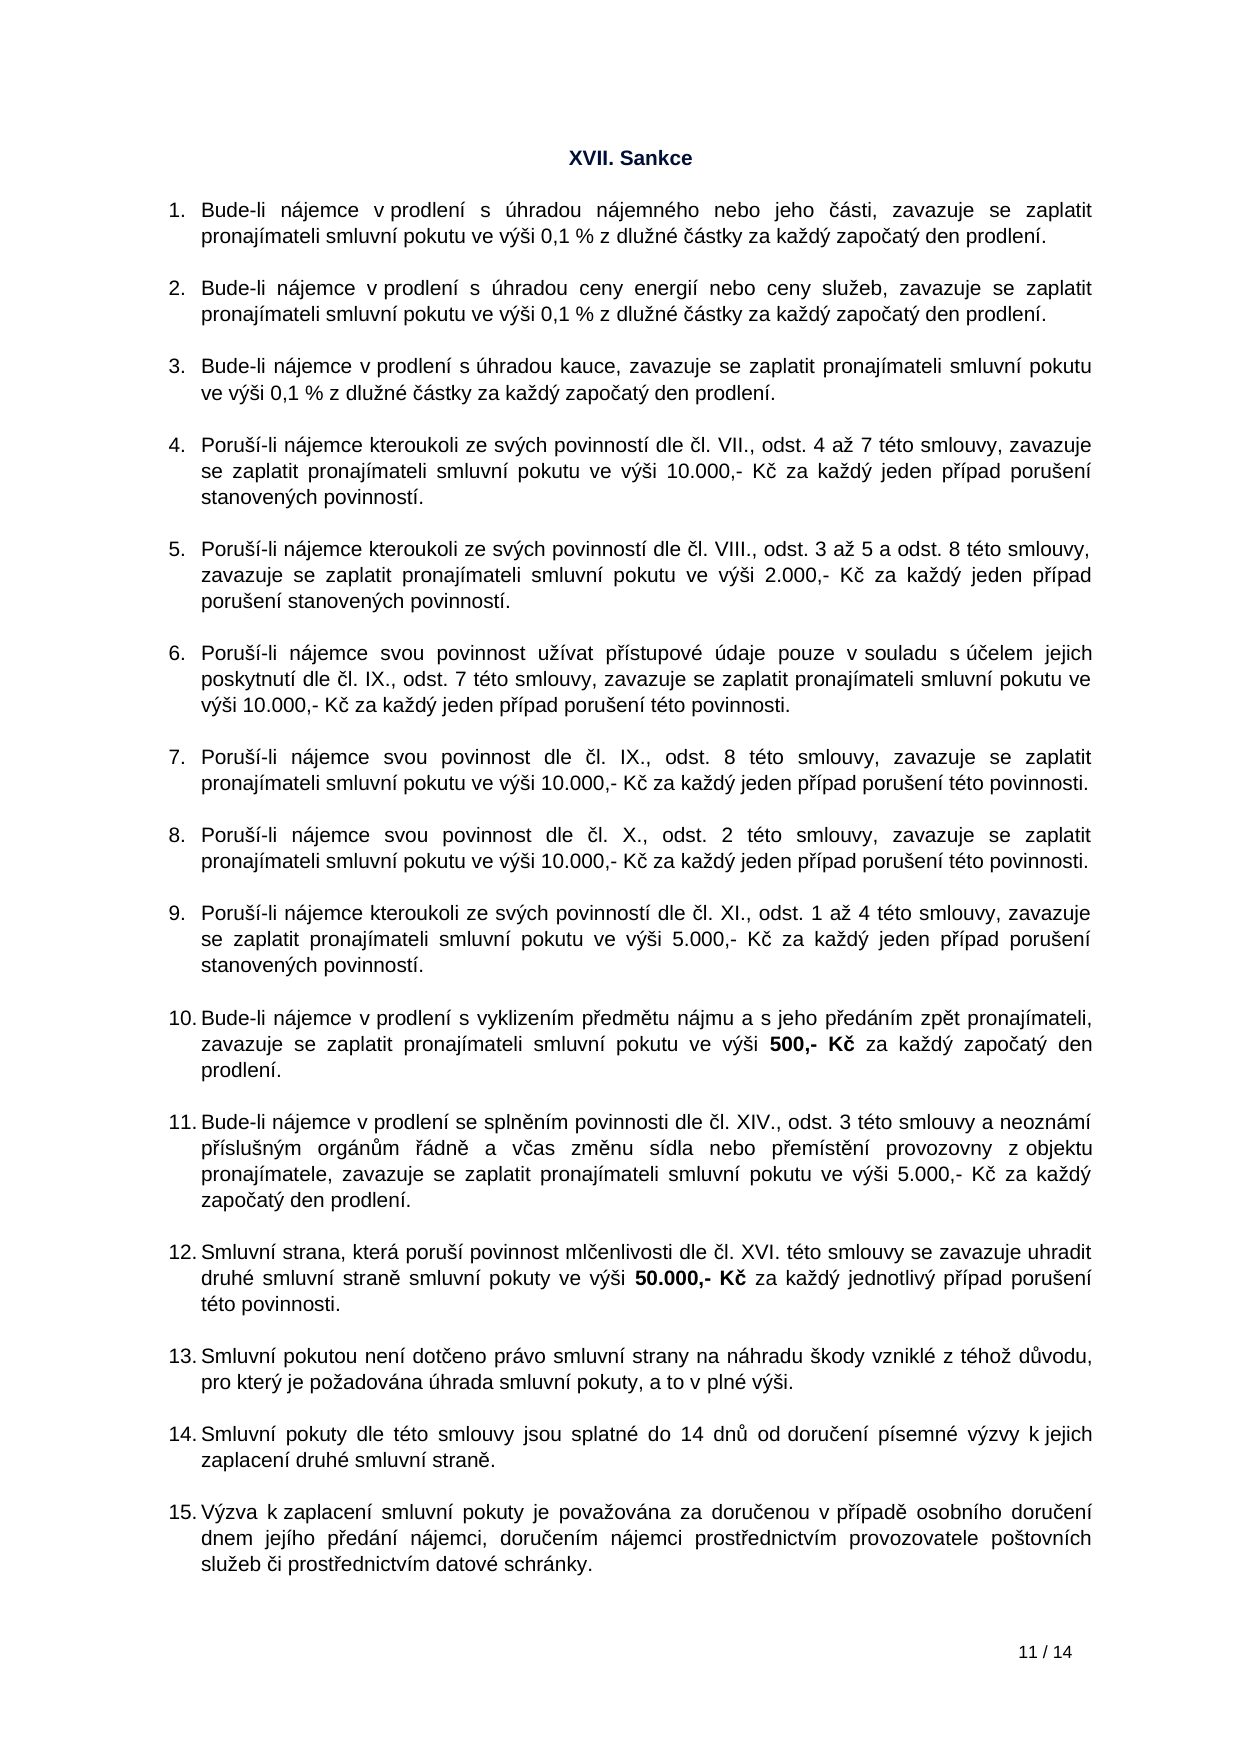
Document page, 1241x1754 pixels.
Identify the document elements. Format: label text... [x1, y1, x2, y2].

list Smluvní strana, která poruší povinnost mlčenlivosti dle čl. XVI. této smlouvy se zavazuje uhradit druhé smluvní straně smluvní pokuty ve výši 50.000,- Kč za každý jednotlivý případ porušení této povinnosti. [168, 1238, 1093, 1317]
list Bude-li nájemce v prodlení s úhradou kauce, zavazuje se zaplatit pronajímateli smluvní pokutu ve výši 0,1 % z dlužné částky za každý započatý den prodlení. [168, 353, 1093, 405]
list Bude-li nájemce v prodlení s vyklizením předmětu nájmu a s jeho předáním zpět pronajímateli, zavazuje se zaplatit pronajímateli smluvní pokutu ve výši 500,- Kč za každý započatý den prodlení. [168, 1004, 1093, 1082]
list Poruší-li nájemce svou povinnost dle čl. IX., odst. 8 této smlouvy, zavazuje se zaplatit pronajímateli smluvní pokutu ve výši 10.000,- Kč za každý jeden případ porušení této povinnosti. [168, 744, 1093, 796]
list Poruší-li nájemce kteroukoli ze svých povinností dle čl. VII., odst. 4 až 7 této smlouvy, zavazuje se zaplatit pronajímateli smluvní pokutu ve výši 10.000,- Kč za každý jeden případ porušení stanovených povinností. [168, 431, 1093, 509]
list Smluvní pokutou není dotčeno právo smluvní strany na náhradu škody vzniklé z téhož důvodu, pro který je požadována úhrada smluvní pokuty, a to v plné výši. [168, 1343, 1093, 1395]
list Výzva k zaplacení smluvní pokuty je považována za doručenou v případě osobního doručení dnem jejího předání nájemci, doručením nájemci prostřednictvím provozovatele poštovních služeb či prostřednictvím datové schránky. [168, 1499, 1093, 1577]
list Smluvní pokuty dle této smlouvy jsou splatné do 14 dnů od doručení písemné výzvy k jejich zaplacení druhé smluvní straně. [168, 1421, 1093, 1473]
list Poruší-li nájemce svou povinnost dle čl. X., odst. 2 této smlouvy, zavazuje se zaplatit pronajímateli smluvní pokutu ve výši 10.000,- Kč za každý jeden případ porušení této povinnosti. [168, 822, 1093, 874]
subtitle Sankce [168, 145, 1093, 171]
list Poruší-li nájemce kteroukoli ze svých povinností dle čl. XI., odst. 1 až 4 této smlouvy, zavazuje se zaplatit pronajímateli smluvní pokutu ve výši 5.000,- Kč za každý jeden případ porušení stanovených povinností. [168, 900, 1093, 978]
list Bude-li nájemce v prodlení se splněním povinnosti dle čl. XIV., odst. 3 této smlouvy a neoznámí příslušným orgánům řádně a včas změnu sídla nebo přemístění provozovny z objektu pronajímatele, zavazuje se zaplatit pronajímateli smluvní pokutu ve výši 5.000,- Kč za každý započatý den prodlení. [168, 1108, 1093, 1212]
list Poruší-li nájemce kteroukoli ze svých povinností dle čl. VIII., odst. 3 až 5 a odst. 8 této smlouvy, zavazuje se zaplatit pronajímateli smluvní pokutu ve výši 2.000,- Kč za každý jeden případ porušení stanovených povinností. [168, 535, 1093, 613]
list Bude-li nájemce v prodlení s úhradou nájemného nebo jeho části, zavazuje se zaplatit pronajímateli smluvní pokutu ve výši 0,1 % z dlužné částky za každý započatý den prodlení. [168, 197, 1093, 249]
list Bude-li nájemce v prodlení s úhradou ceny energií nebo ceny služeb, zavazuje se zaplatit pronajímateli smluvní pokutu ve výši 0,1 % z dlužné částky za každý započatý den prodlení. [168, 275, 1093, 327]
list Poruší-li nájemce svou povinnost užívat přístupové údaje pouze v souladu s účelem jejich poskytnutí dle čl. IX., odst. 7 této smlouvy, zavazuje se zaplatit pronajímateli smluvní pokutu ve výši 10.000,- Kč za každý jeden případ porušení této povinnosti. [168, 639, 1093, 718]
